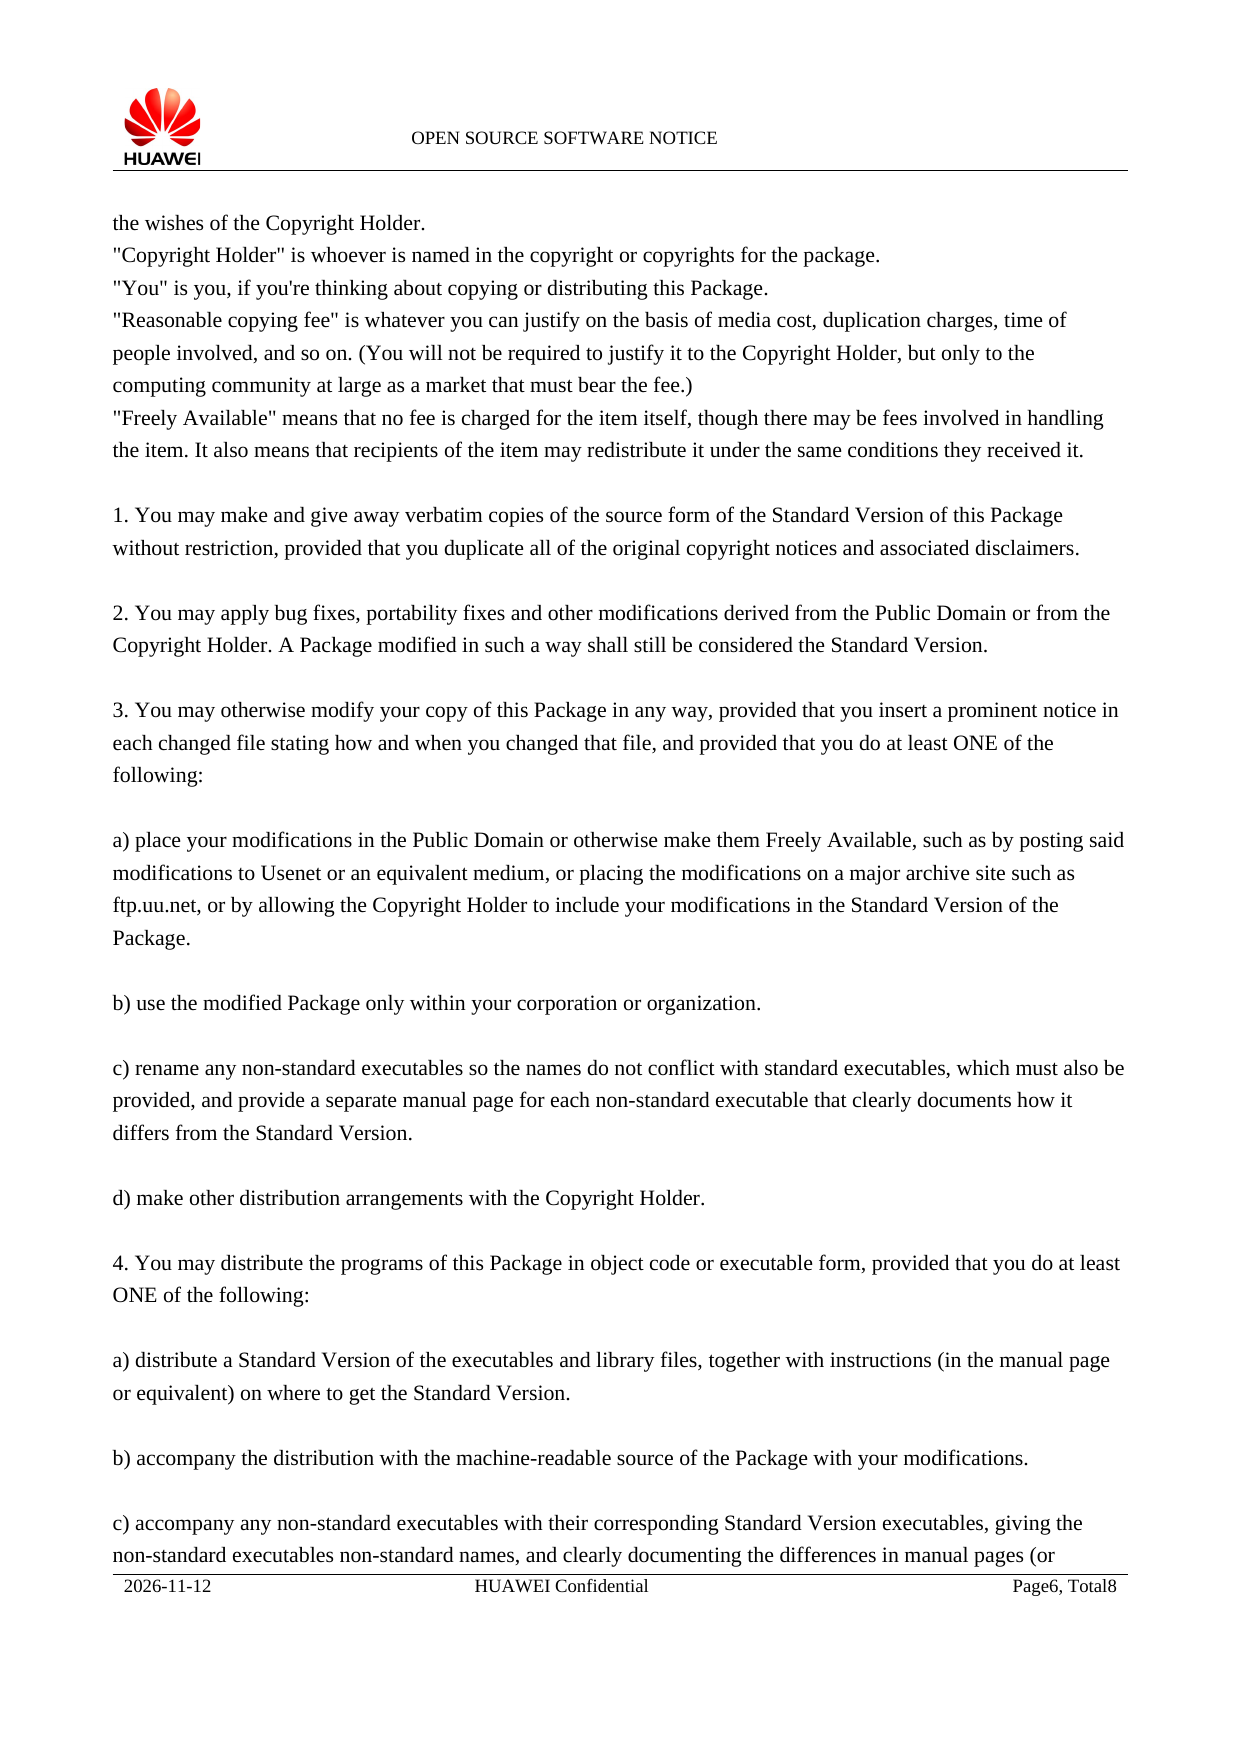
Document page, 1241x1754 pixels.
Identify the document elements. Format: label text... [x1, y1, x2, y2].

picture [124, 88, 201, 165]
